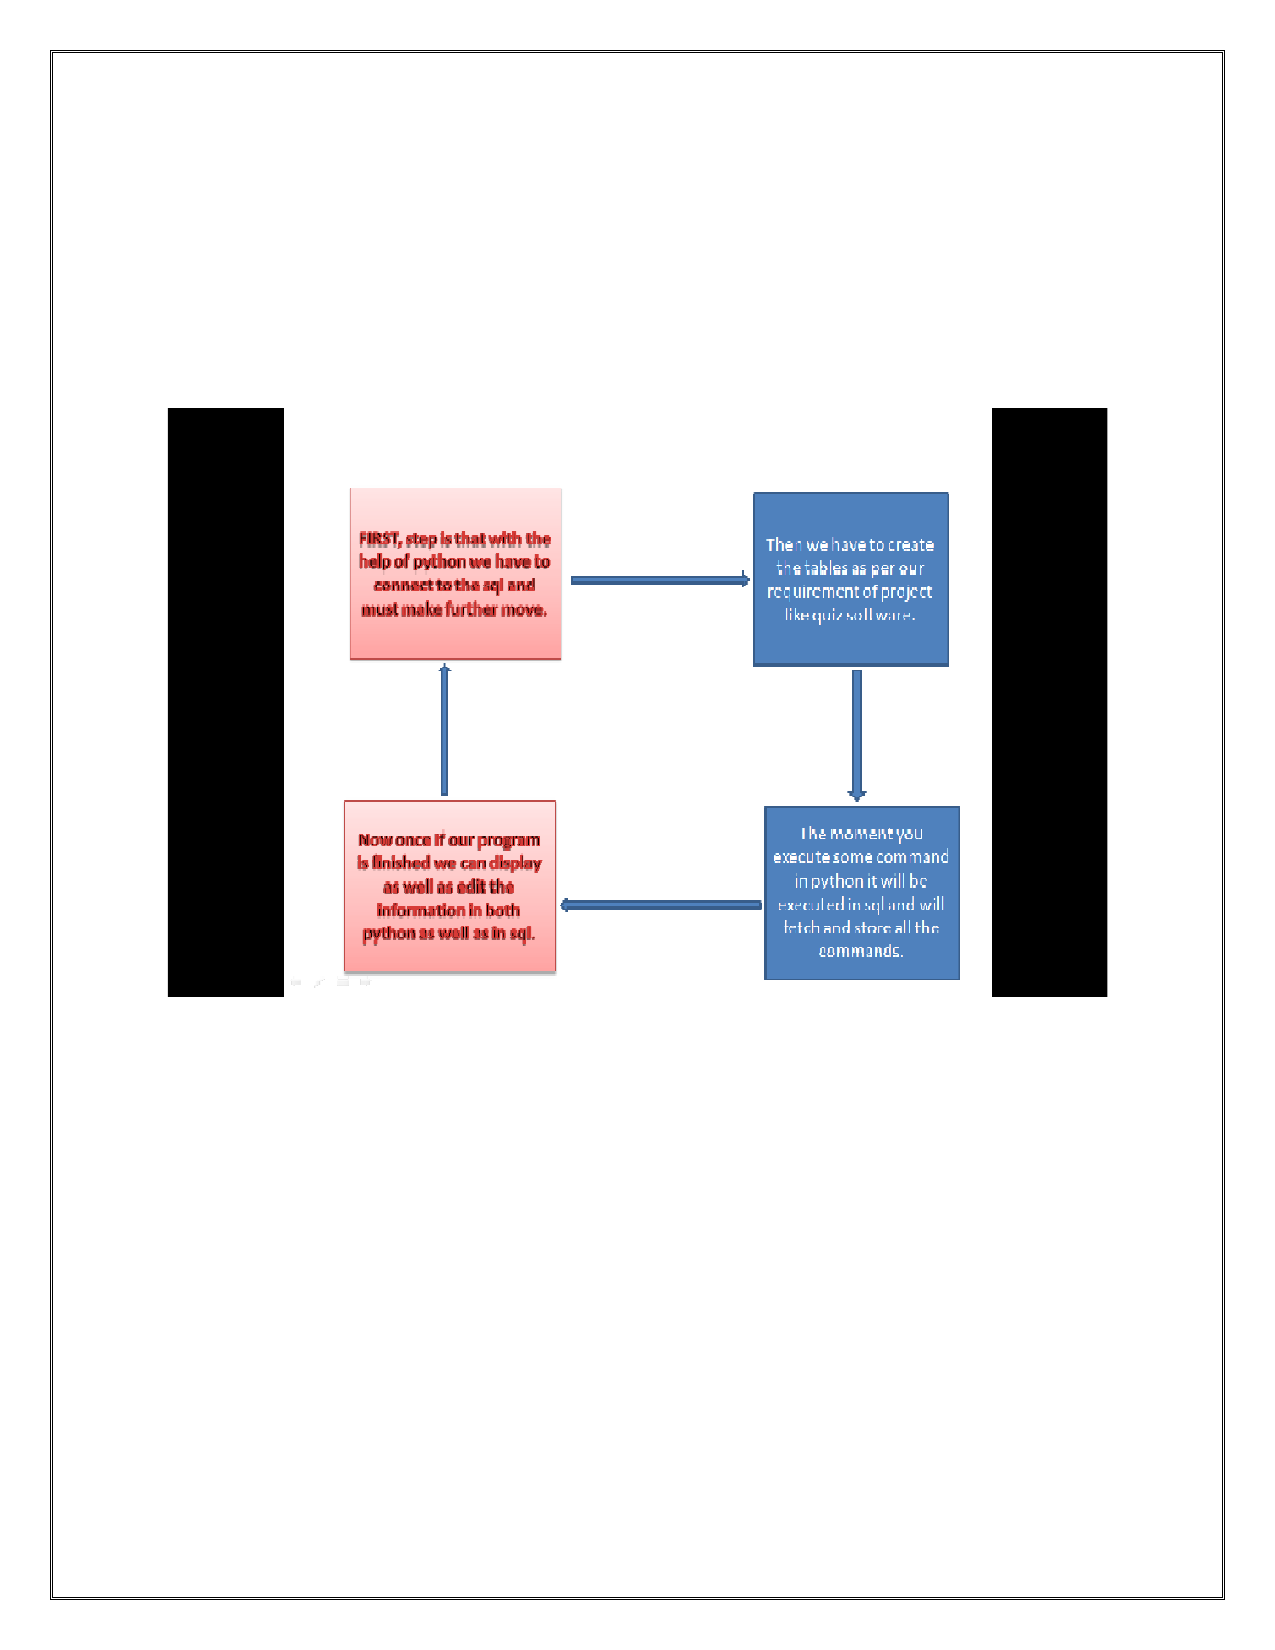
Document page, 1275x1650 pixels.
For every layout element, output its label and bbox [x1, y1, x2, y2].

picture [167, 408, 1108, 997]
